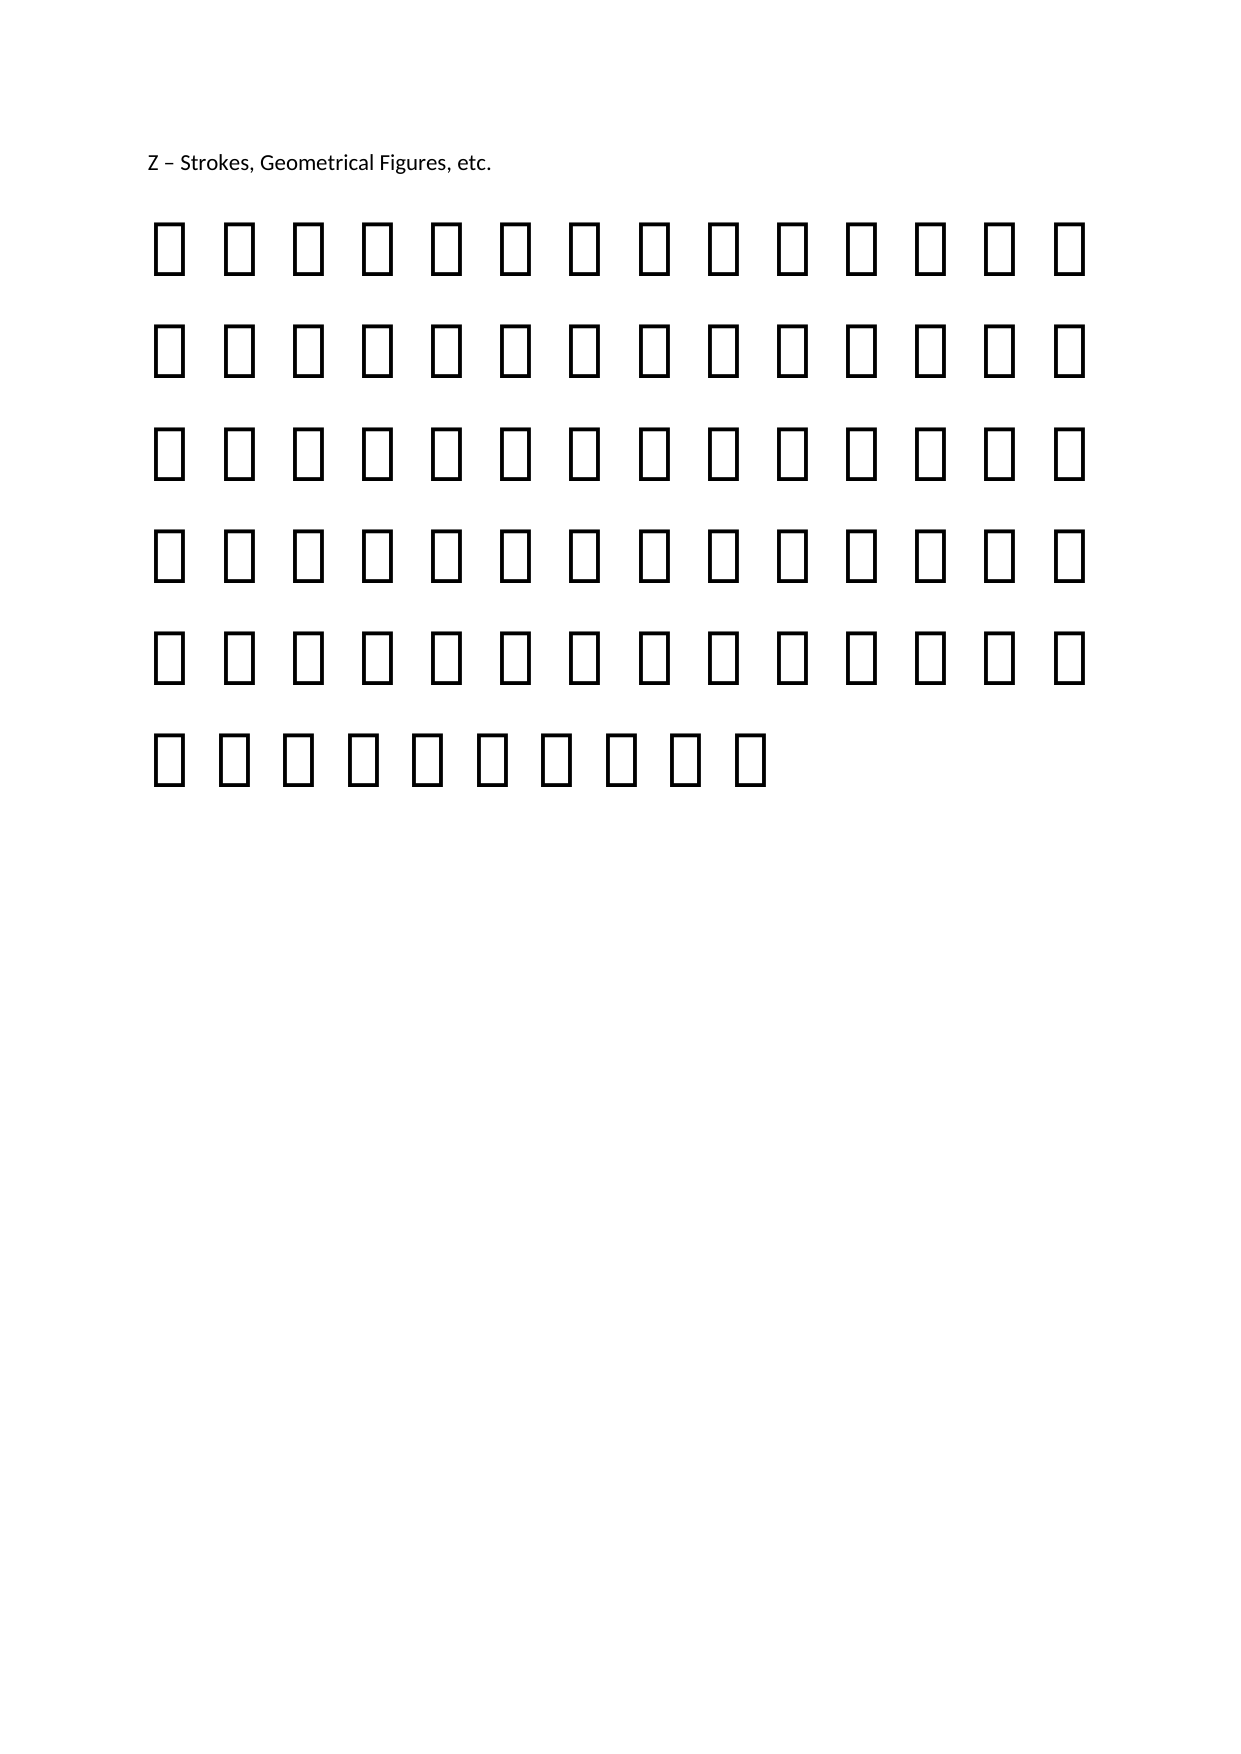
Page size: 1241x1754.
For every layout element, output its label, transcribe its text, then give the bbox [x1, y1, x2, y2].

text 󴪉 󴪊 󴪋 󴪌 󴪍 󴪎 󴪏 󴪐 󴪑 󴪒 󴪓 󴪔 󴪕 󴪖 󴪗 󴪘 󴪙 󴪚 󴪛 󴪜 󴪝 󴪞 󴪟 󴪠 󴪡 󴪢 󴪣 󴪤 󴪥 󴪦 󴪧 󴪨 󴪩 󴪪 󴪫 󴪬 󴪭 󴪮 󴪯 󴪰 󴪱 󴪲 󴪳 󴪴 󴪵 󴪶 󴪷 󴪸 󴪹 󴪺 󴪻 󴪼 󴪽 󴪾 󴪿 󴫀 󴫁 󴫂 󴫃 󴫄 󴫅 󴫆 󴫇 󴫈 󴫉 󴫊 󴫋 󴫌 󴫍 󴫎 󴫏 󴫐 󴫑 󴫒 󴫓 󴫔 󴫕 󴫖 󴫗 󴫘 [148, 197, 1092, 810]
text Z – Strokes, Geometrical Figures, etc. [148, 148, 1092, 176]
